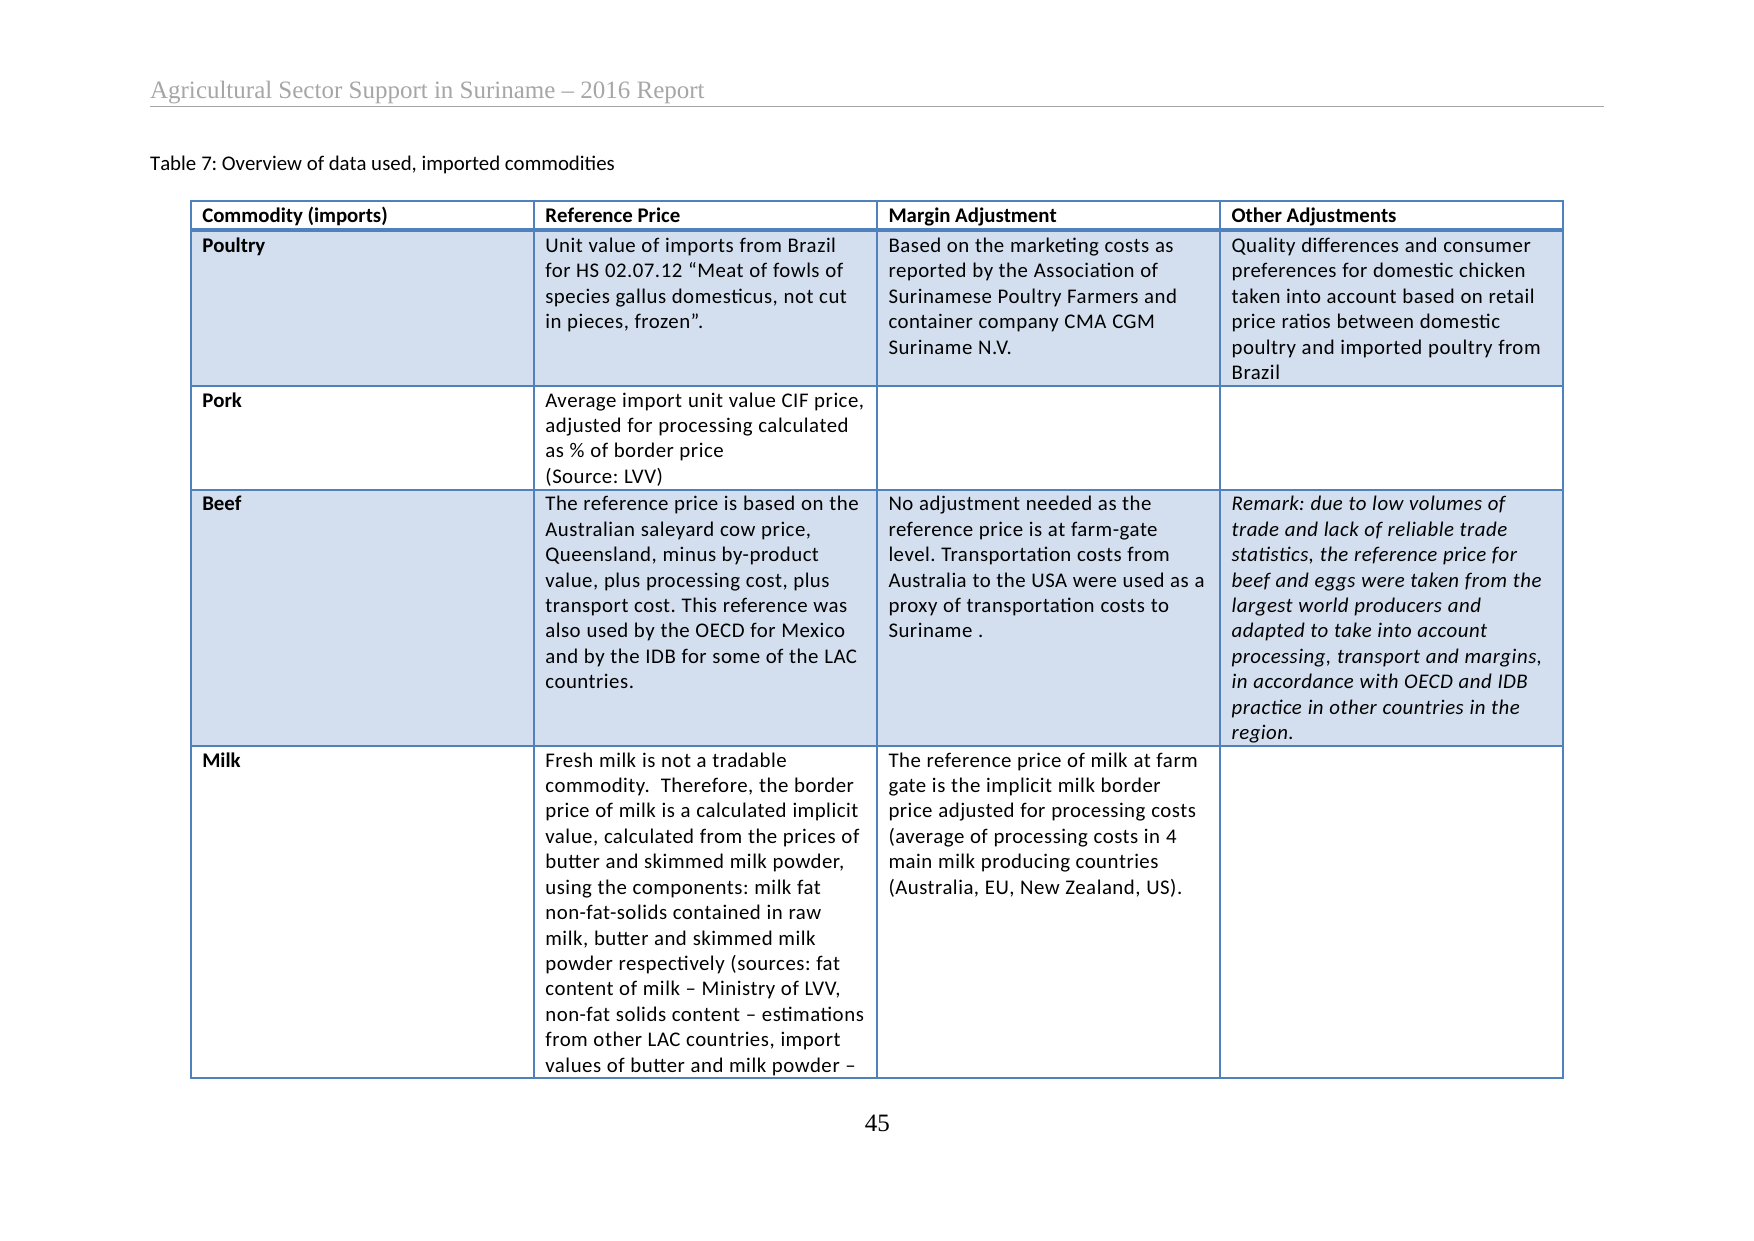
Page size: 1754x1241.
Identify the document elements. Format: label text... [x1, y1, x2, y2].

table_cell The reference price is based on the Australian saleyard cow price, Queensland, minus by-product value, plus processing cost, plus transport cost. This reference was also used by the OECD for Mexico and by the IDB for some of the LAC countries. [535, 491, 876, 745]
table_cell Poultry [192, 232, 533, 385]
table_cell Unit value of imports from Brazil for HS 02.07.12 “Meat of fowls of species gallus domesticus, not cut in pieces, frozen”. [535, 232, 876, 385]
table_cell [1221, 747, 1562, 1077]
table_cell Pork [192, 387, 533, 488]
table_header Margin Adjustment [878, 202, 1219, 227]
text Table 7: Overview of data used, imported commodities [150, 150, 1604, 175]
table_cell [878, 387, 1219, 488]
table_cell Average import unit value CIF price, adjusted for processing calculated as % of border price (Source: LVV) [535, 387, 876, 488]
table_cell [878, 747, 1219, 1077]
table_cell Milk [192, 747, 533, 1077]
table_header Commodity (imports) [192, 202, 533, 227]
table_cell [1221, 387, 1562, 488]
table_cell Quality differences and consumer preferences for domestic chicken taken into account based on retail price ratios between domestic poultry and imported poultry from Brazil [1221, 232, 1562, 385]
table_cell Based on the marketing costs as reported by the Association of Surinamese Poultry Farmers and container company CMA CGM Suriname N.V. [878, 232, 1219, 385]
table_header Reference Price [535, 202, 876, 227]
table_cell Remark: due to low volumes of trade and lack of reliable trade statistics, the reference price for beef and eggs were taken from the largest world producers and adapted to take into account processing, transport and margins, in accordance with OECD and IDB practice in other countries in the region. [1221, 491, 1562, 745]
table_cell No adjustment needed as the reference price is at farm-gate level. Transportation costs from Australia to the USA were used as a proxy of transportation costs to Suriname . [878, 491, 1219, 745]
table_cell Beef [192, 491, 533, 745]
table_header Other Adjustments [1221, 202, 1562, 227]
